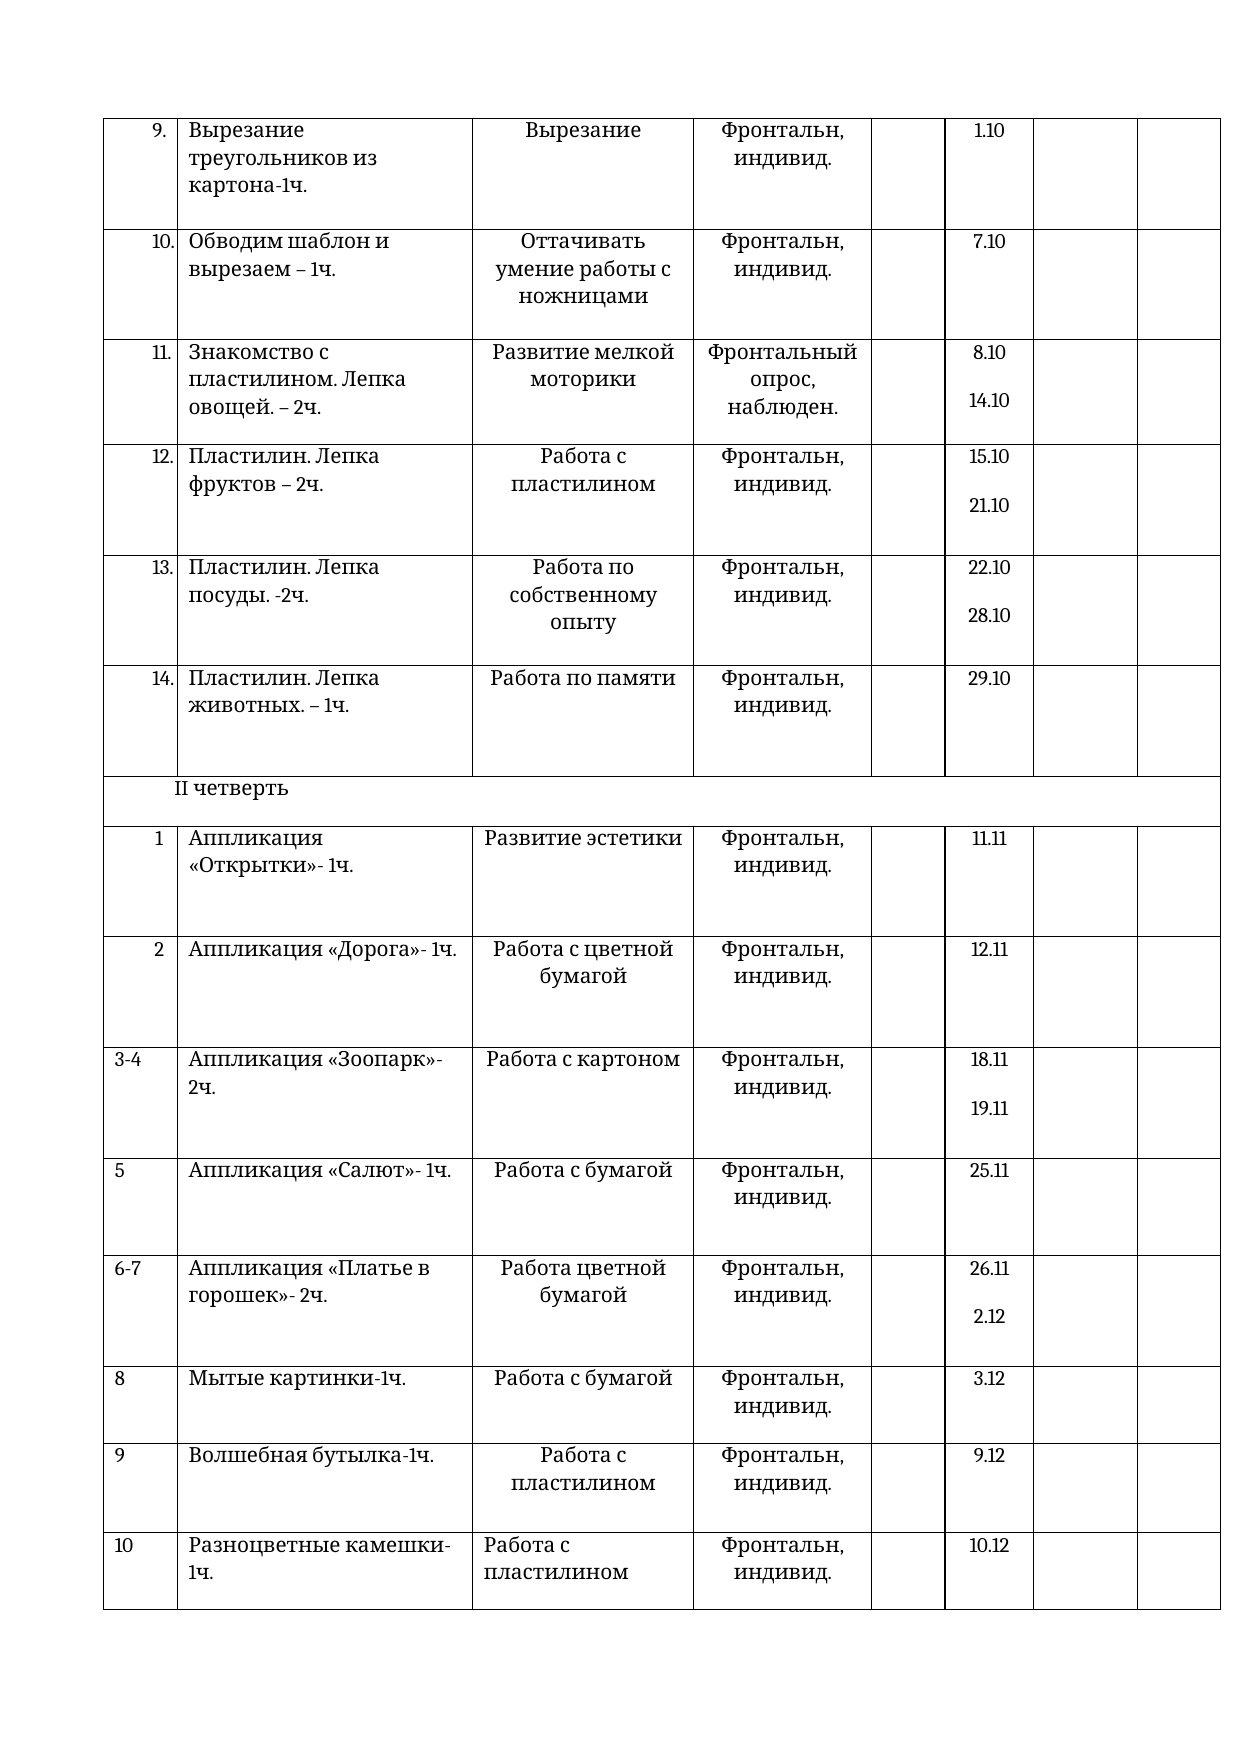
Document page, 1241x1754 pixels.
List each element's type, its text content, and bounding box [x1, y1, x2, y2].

table_cell [872, 340, 944, 444]
table_cell [872, 230, 944, 339]
table_cell Фронтальн, индивид. [694, 937, 871, 1047]
table_cell Пластилин. Лепка посуды. -2ч. [178, 556, 472, 665]
table_cell 15.10 21.10 [946, 445, 1033, 555]
table_cell 10.12 [946, 1533, 1033, 1609]
table_cell [872, 1367, 944, 1443]
table_cell Аппликация «Зоопарк»- 2ч. [178, 1048, 472, 1157]
table_cell Вырезание треугольников из картона-1ч. [178, 119, 472, 229]
table_cell [1138, 937, 1220, 1047]
table_cell 6-7 [104, 1256, 177, 1366]
table_cell Фронтальн, индивид. [694, 666, 871, 776]
table_cell [1138, 1159, 1220, 1255]
table_cell 3.12 [946, 1367, 1033, 1443]
table_cell [104, 340, 177, 444]
table_cell [872, 119, 944, 229]
table_cell [872, 1533, 944, 1609]
table_cell 29.10 [946, 666, 1033, 776]
table_cell Фронтальн, индивид. [694, 827, 871, 936]
table_cell 8.10 14.10 [946, 340, 1033, 444]
table_cell Разноцветные камешки-1ч. [178, 1533, 472, 1609]
table_cell Фронтальный опрос, наблюден. [694, 340, 871, 444]
table_cell [1034, 937, 1137, 1047]
table_cell [104, 556, 177, 665]
table_cell Аппликация «Платье в горошек»- 2ч. [178, 1256, 472, 1366]
table_cell 26.11 2.12 [946, 1256, 1033, 1366]
table_cell Работа с пластилином [473, 445, 693, 555]
table_cell 11.11 [946, 827, 1033, 936]
table_cell Пластилин. Лепка фруктов – 2ч. [178, 445, 472, 555]
table_cell [104, 119, 177, 229]
table_cell Аппликация «Дорога»- 1ч. [178, 937, 472, 1047]
table_cell Развитие мелкой моторики [473, 340, 693, 444]
table_cell [872, 556, 944, 665]
table_cell Работа по собственному опыту [473, 556, 693, 665]
table_cell Фронтальн, индивид. [694, 119, 871, 229]
table_cell [1034, 119, 1137, 229]
table_cell [1138, 556, 1220, 665]
table_cell 18.11 19.11 [946, 1048, 1033, 1157]
table_cell Пластилин. Лепка животных. – 1ч. [178, 666, 472, 776]
table_cell [1034, 556, 1137, 665]
table_cell [1138, 1533, 1220, 1609]
table_cell [104, 230, 177, 339]
table_cell Фронтальн, индивид. [694, 556, 871, 665]
table_cell Работа с цветной бумагой [473, 937, 693, 1047]
table_cell 9 [104, 1444, 177, 1532]
table_cell Волшебная бутылка-1ч. [178, 1444, 472, 1532]
table_cell [872, 1444, 944, 1532]
table_cell 5 [104, 1159, 177, 1255]
table_cell 3-4 [104, 1048, 177, 1157]
table_cell [872, 937, 944, 1047]
table_cell [1034, 666, 1137, 776]
table_cell Работа с бумагой [473, 1367, 693, 1443]
table_cell [1138, 1048, 1220, 1157]
table_cell [104, 445, 177, 555]
table_cell [1138, 230, 1220, 339]
table_cell Фронтальн, индивид. [694, 1256, 871, 1366]
table_cell [1034, 230, 1137, 339]
table_cell [1034, 1048, 1137, 1157]
table_cell 8 [104, 1367, 177, 1443]
table_cell Вырезание [473, 119, 693, 229]
table_cell Работа с пластилином [473, 1444, 693, 1532]
table_cell [872, 827, 944, 936]
table_cell Фронтальн, индивид. [694, 1048, 871, 1157]
table_cell 25.11 [946, 1159, 1033, 1255]
table_cell 7.10 [946, 230, 1033, 339]
table_cell 1 [104, 827, 177, 936]
table_cell Фронтальн, индивид. [694, 445, 871, 555]
table_cell [872, 1159, 944, 1255]
table_cell Обводим шаблон и вырезаем – 1ч. [178, 230, 472, 339]
table_cell [1034, 1533, 1137, 1609]
table_cell [872, 1256, 944, 1366]
table_cell [1138, 340, 1220, 444]
table_cell [1034, 1159, 1137, 1255]
table_cell 9.12 [946, 1444, 1033, 1532]
table_cell [1138, 1256, 1220, 1366]
table_cell 2 [104, 937, 177, 1047]
table_cell [104, 666, 177, 776]
table_cell II четверть [104, 777, 1220, 826]
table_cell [473, 1533, 693, 1609]
table_cell Мытые картинки-1ч. [178, 1367, 472, 1443]
table_cell 1.10 [946, 119, 1033, 229]
table_cell [1034, 827, 1137, 936]
table_cell 12.11 [946, 937, 1033, 1047]
table_cell [1034, 445, 1137, 555]
table_cell Работа с бумагой [473, 1159, 693, 1255]
table_cell [1138, 119, 1220, 229]
table_cell [1138, 445, 1220, 555]
table_cell Работа с картоном [473, 1048, 693, 1157]
table_cell Работа по памяти [473, 666, 693, 776]
table_cell Развитие эстетики [473, 827, 693, 936]
table_cell [1034, 340, 1137, 444]
table_cell [872, 445, 944, 555]
table_cell [1034, 1256, 1137, 1366]
table_cell Оттачивать умение работы с ножницами [473, 230, 693, 339]
table_cell [1138, 1444, 1220, 1532]
table_cell [1034, 1444, 1137, 1532]
table_cell Фронтальн, индивид. [694, 230, 871, 339]
table_cell Фронтальн, индивид. [694, 1367, 871, 1443]
table_cell [1138, 666, 1220, 776]
table_cell [1138, 827, 1220, 936]
table_cell [1034, 1367, 1137, 1443]
table_cell [872, 666, 944, 776]
table_cell Фронтальн, индивид. [694, 1533, 871, 1609]
table_cell Знакомство с пластилином. Лепка овощей. – 2ч. [178, 340, 472, 444]
table_cell 22.10 28.10 [946, 556, 1033, 665]
table_cell Аппликация «Открытки»- 1ч. [178, 827, 472, 936]
table_cell Аппликация «Салют»- 1ч. [178, 1159, 472, 1255]
table_cell 10 [104, 1533, 177, 1609]
table_cell [872, 1048, 944, 1157]
table_cell Фронтальн, индивид. [694, 1159, 871, 1255]
table_cell Работа цветной бумагой [473, 1256, 693, 1366]
table_cell Фронтальн, индивид. [694, 1444, 871, 1532]
table_cell [1138, 1367, 1220, 1443]
